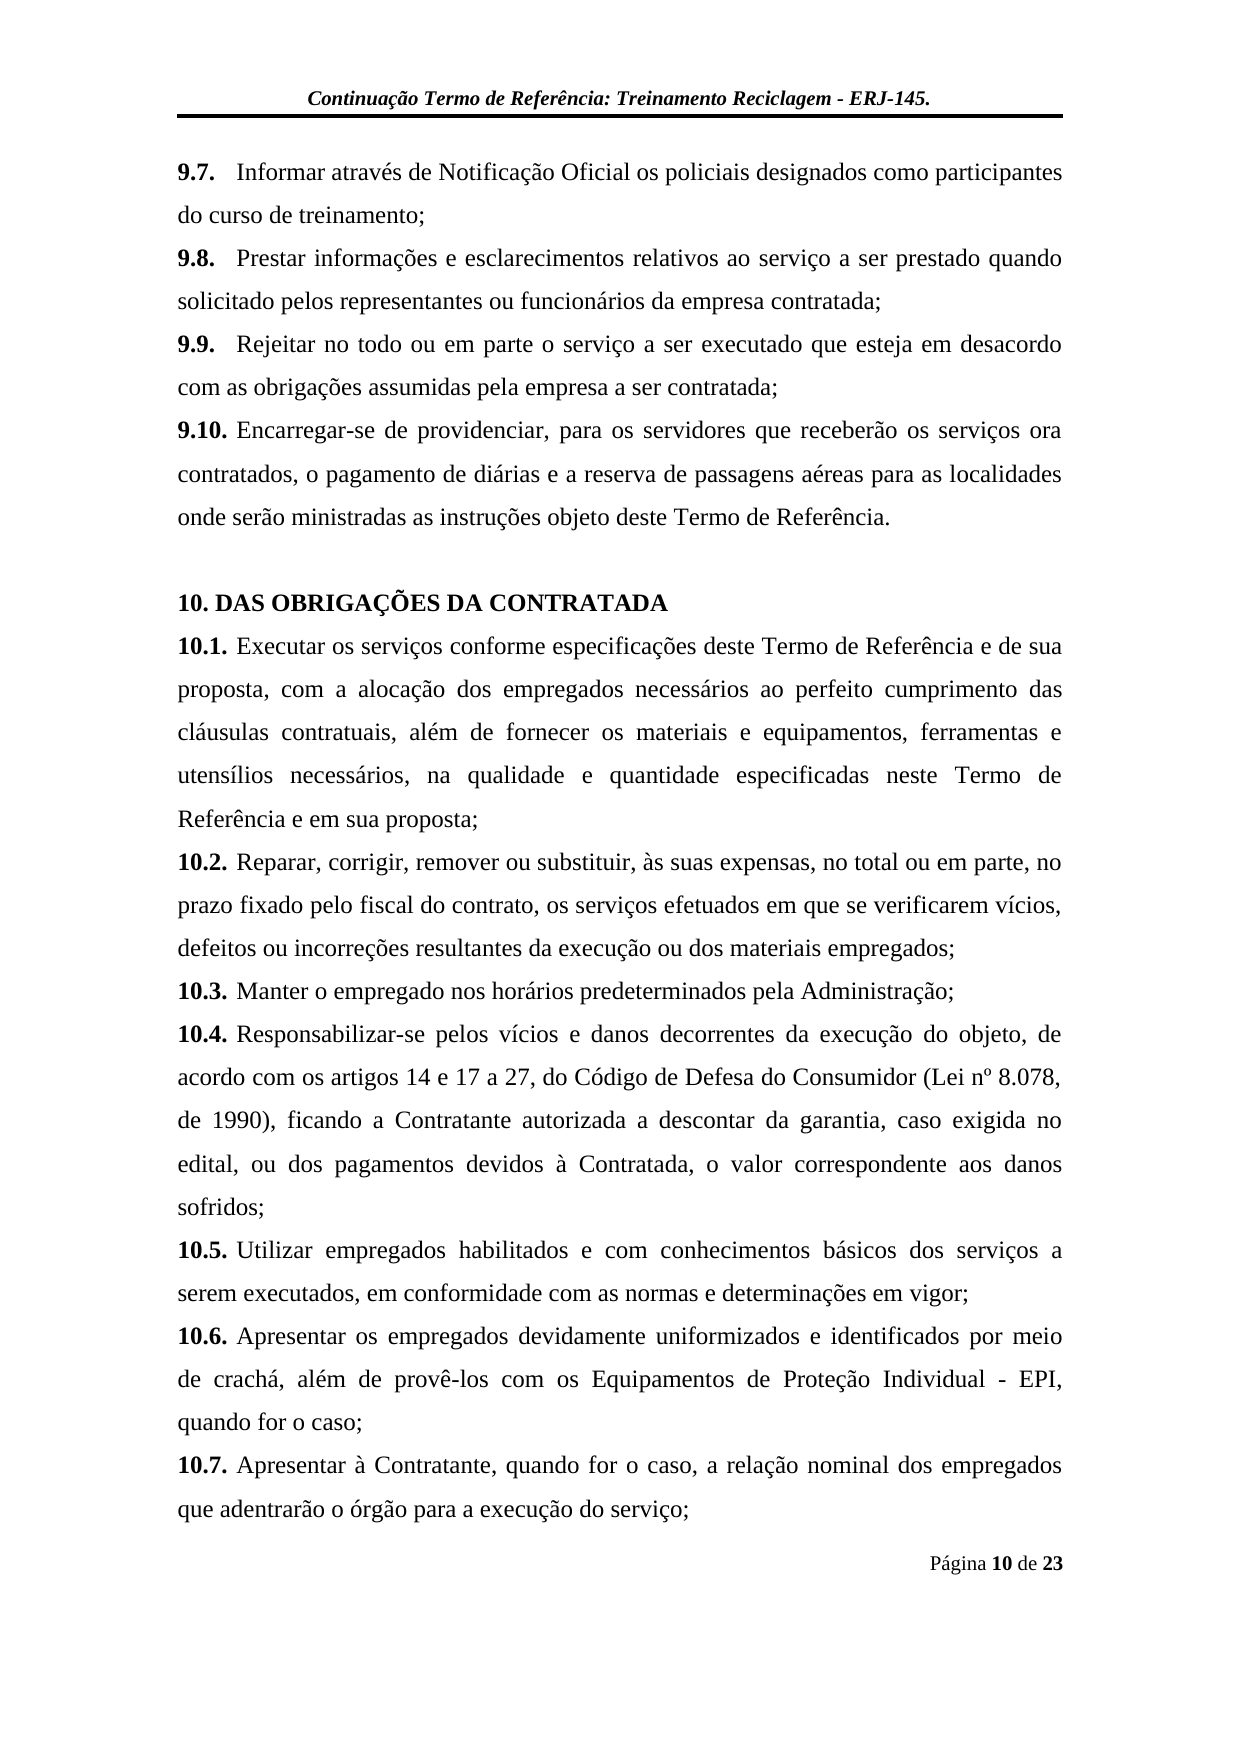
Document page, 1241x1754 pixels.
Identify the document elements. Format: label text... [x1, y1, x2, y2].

list Executar os serviços conforme especificações deste Termo de Referência e de sua proposta, com a alocação dos empregados necessários ao perfeito cumprimento das cláusulas contratuais, além de fornecer os materiais e equipamentos, ferramentas e utensílios necessários, na qualidade e quantidade especificadas neste Termo de Referência e em sua proposta; [177, 631, 1063, 832]
list Utilizar empregados habilitados e com conhecimentos básicos dos serviços a serem executados, em conformidade com as normas e determinações em vigor; [177, 1235, 1063, 1307]
list Apresentar à Contratante, quando for o caso, a relação nominal dos empregados que adentrarão o órgão para a execução do serviço; [177, 1451, 1063, 1522]
list Encarregar-se de providenciar, para os servidores que receberão os serviços ora contratados, o pagamento de diárias e a reserva de passagens aéreas para as localidades onde serão ministradas as instruções objeto deste Termo de Referência. [177, 416, 1063, 531]
list Responsabilizar-se pelos vícios e danos decorrentes da execução do objeto, de acordo com os artigos 14 e 27, do Código de Defesa do Consumidor (Lei nº 8.078, de 1990), ficando a Contratante autorizada a descontar da garantia, caso exigida no edital, ou dos pagamentos devidos à Contratada, o valor correspondente aos danos sofridos; [177, 1019, 1063, 1221]
list Reparar, corrigir, remover ou substituir, às suas expensas, no total ou em parte, no prazo fixado pelo fiscal do contrato, os serviços efetuados em que se verificarem vícios, defeitos ou incorreções resultantes da execução ou dos materiais empregados; [177, 847, 1063, 962]
list Rejeitar no todo ou em parte o serviço a ser executado que esteja em desacordo com as obrigações assumidas pela empresa a ser contratada; [177, 329, 1063, 401]
subtitle DAS OBRIGAÇÕES DA CONTRATADA [177, 588, 1063, 617]
list Informar através de Notificação Oficial os policiais designados como participantes do curso de treinamento; [177, 157, 1063, 229]
list Apresentar os empregados devidamente uniformizados e identificados por meio de crachá, além de provê-los com os Equipamentos de Proteção Individual - EPI, quando for o caso; [177, 1321, 1063, 1436]
list Manter o empregado nos horários predeterminados pela Administração; [177, 976, 1063, 1005]
list Prestar informações e esclarecimentos relativos ao serviço a ser prestado quando solicitado pelos representantes ou funcionários da empresa contratada; [177, 243, 1063, 315]
